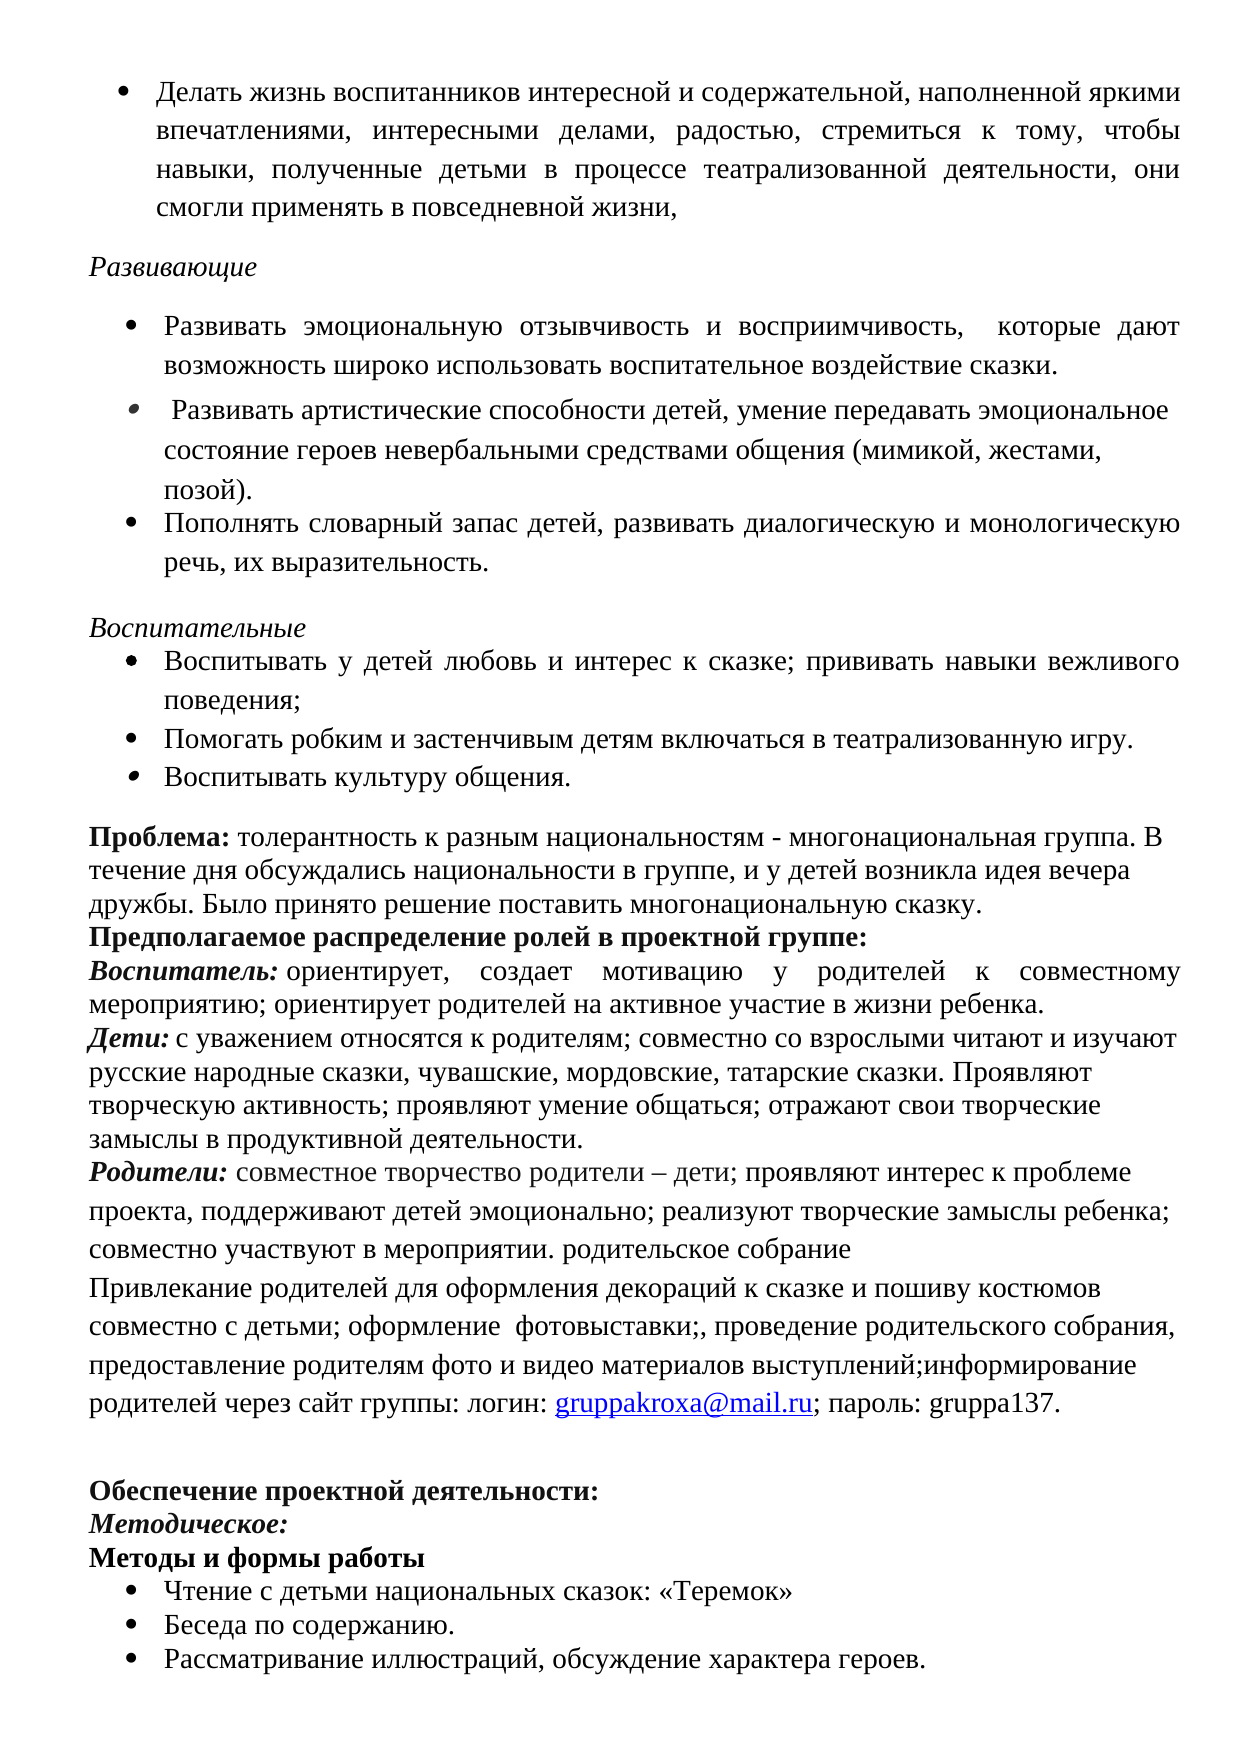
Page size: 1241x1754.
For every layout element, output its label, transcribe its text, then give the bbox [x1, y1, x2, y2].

list Делать жизнь воспитанников интересной и содержательной, наполненной яркими впечатлениями, интересными делами, радостью, стремиться к тому, чтобы навыки, полученные детьми в процессе театрализованной деятельности, они смогли применять в повседневной жизни, [118, 74, 1181, 223]
list Развивать артистические способности детей, умение передавать эмоциональное состояние героев невербальными средствами общения (мимикой, жестами, позой). [126, 386, 1181, 506]
list Рассматривание иллюстраций, обсуждение характера героев. [126, 1641, 1181, 1674]
list Чтение с детьми национальных сказок: «Теремок» [126, 1573, 1181, 1607]
text Дети: с уважением относятся к родителям; совместно со взрослыми читают и изучают русские народные сказки, чувашские, мордовские, татарские сказки. Проявляют творческую активность; проявляют умение общаться; отражают свои творческие замыслы в продуктивной деятельности. [89, 1020, 1181, 1154]
list Беседа по содержанию. [126, 1607, 1181, 1641]
text Методическое: Методы и формы работы [89, 1506, 1181, 1573]
text Родители: совместное творчество родители – дети; проявляют интерес к проблеме проекта, поддерживают детей эмоционально; реализуют творческие замыслы ребенка; совместно участвуют в мероприятии. родительское собрание Привлекание родителей для оформления декораций к сказке и пошиву костюмов совместно с детьми; оформление фотовыставки;, проведение родительского собрания, предоставление родителям фото и видео материалов выступлений;информирование родителей через сайт группы: логин: gruppakroxa@mail.ru; пароль: gruppa137. [89, 1154, 1181, 1419]
text Проблема: толерантность к разным национальностям - многонациональная группа. В течение дня обсуждались национальности в группе, и у детей возникла идея вечера дружбы. Было принято решение поставить многонациональную сказку. [89, 819, 1181, 919]
list Воспитывать культуру общения. [126, 759, 1181, 793]
list Развивать эмоциональную отзывчивость и восприимчивость, которые дают возможность широко использовать воспитательное воздействие сказки. [126, 308, 1181, 381]
text Развивающие [89, 249, 1181, 282]
list Воспитывать у детей любовь и интерес к сказке; прививать навыки вежливого поведения; [126, 643, 1181, 716]
list Пополнять словарный запас детей, развивать диалогическую и монологическую речь, их выразительность. [126, 506, 1181, 578]
text Обеспечение проектной деятельности: [89, 1445, 1181, 1506]
text Воспитатель: ориентирует, создает мотивацию у родителей к совместному мероприятию; ориентирует родителей на активное участие в жизни ребенка. [89, 953, 1181, 1020]
list Помогать робким и застенчивым детям включаться в театрализованную игру. [126, 721, 1181, 754]
text Воспитательные [89, 603, 1181, 643]
text Предполагаемое распределение ролей в проектной группе: [89, 919, 1181, 953]
